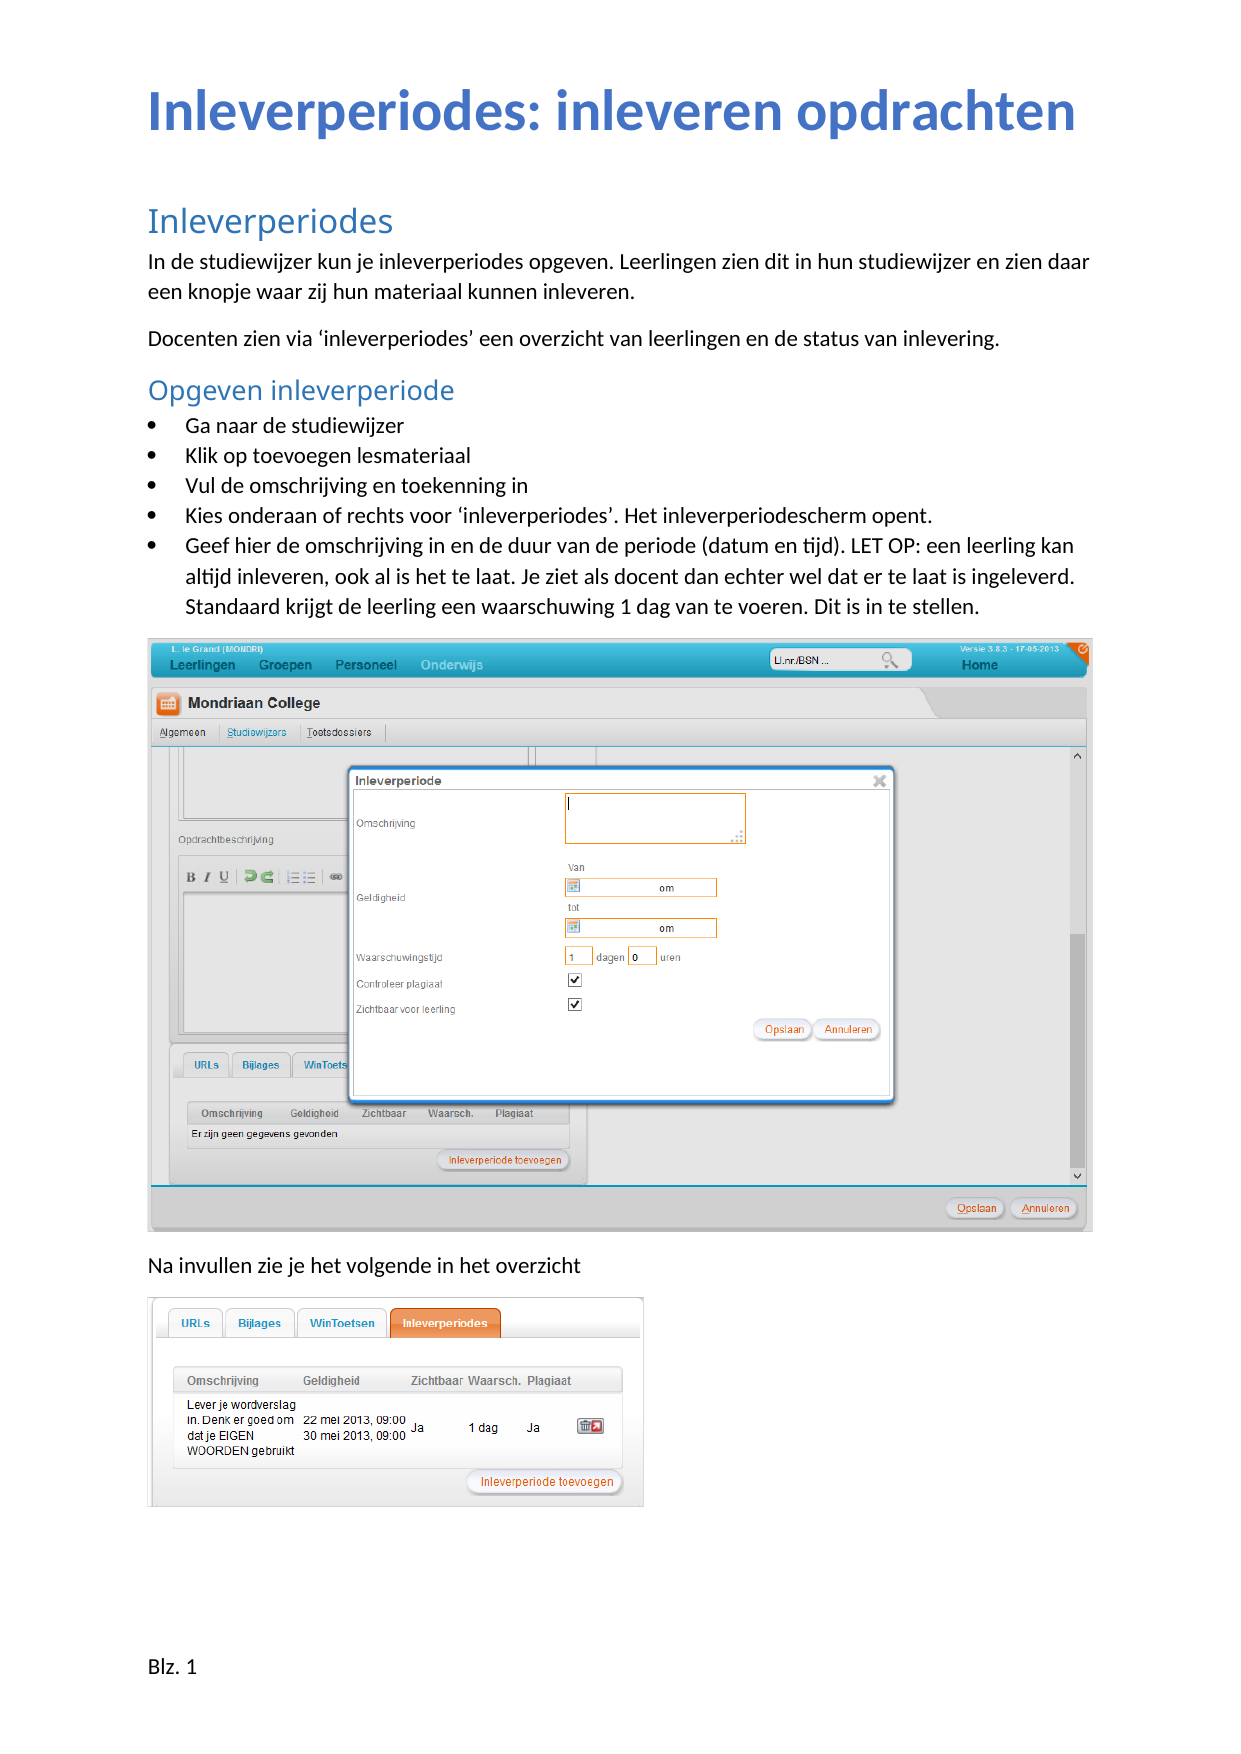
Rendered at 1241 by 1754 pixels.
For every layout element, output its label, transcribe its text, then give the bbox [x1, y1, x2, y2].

list Ga naar de studiewijzer [148, 411, 1093, 439]
text Na invullen zie je het volgende in het overzicht [148, 1251, 1093, 1279]
subtitle Inleverperiodes [148, 198, 1093, 243]
picture [147, 638, 1093, 1232]
list Kies onderaan of rechts voor ‘inleverperiodes’. Het inleverperiodescherm opent. [148, 501, 1093, 529]
picture [147, 1297, 644, 1507]
subtitle Opgeven inleverperiode [148, 371, 1093, 408]
text In de studiewijzer kun je inleverperiodes opgeven. Leerlingen zien dit in hun studiewijzer en zien daar een knopje waar zij hun materiaal kunnen inleveren. [148, 247, 1093, 305]
list Klik op toevoegen lesmateriaal [148, 441, 1093, 469]
text Docenten zien via ‘inleverperiodes’ een overzicht van leerlingen en de status van inlevering. [148, 324, 1093, 352]
list Geef hier de omschrijving in en de duur van de periode (datum en tijd). LET OP: een leerling kan altijd inleveren, ook al is het te laat. Je ziet als docent dan echter wel dat er te laat is ingeleverd. Standaard krijgt de leerling een waarschuwing 1 dag van te voeren. Dit is in te stellen. [148, 532, 1093, 620]
list Vul de omschrijving en toekenning in [148, 471, 1093, 499]
